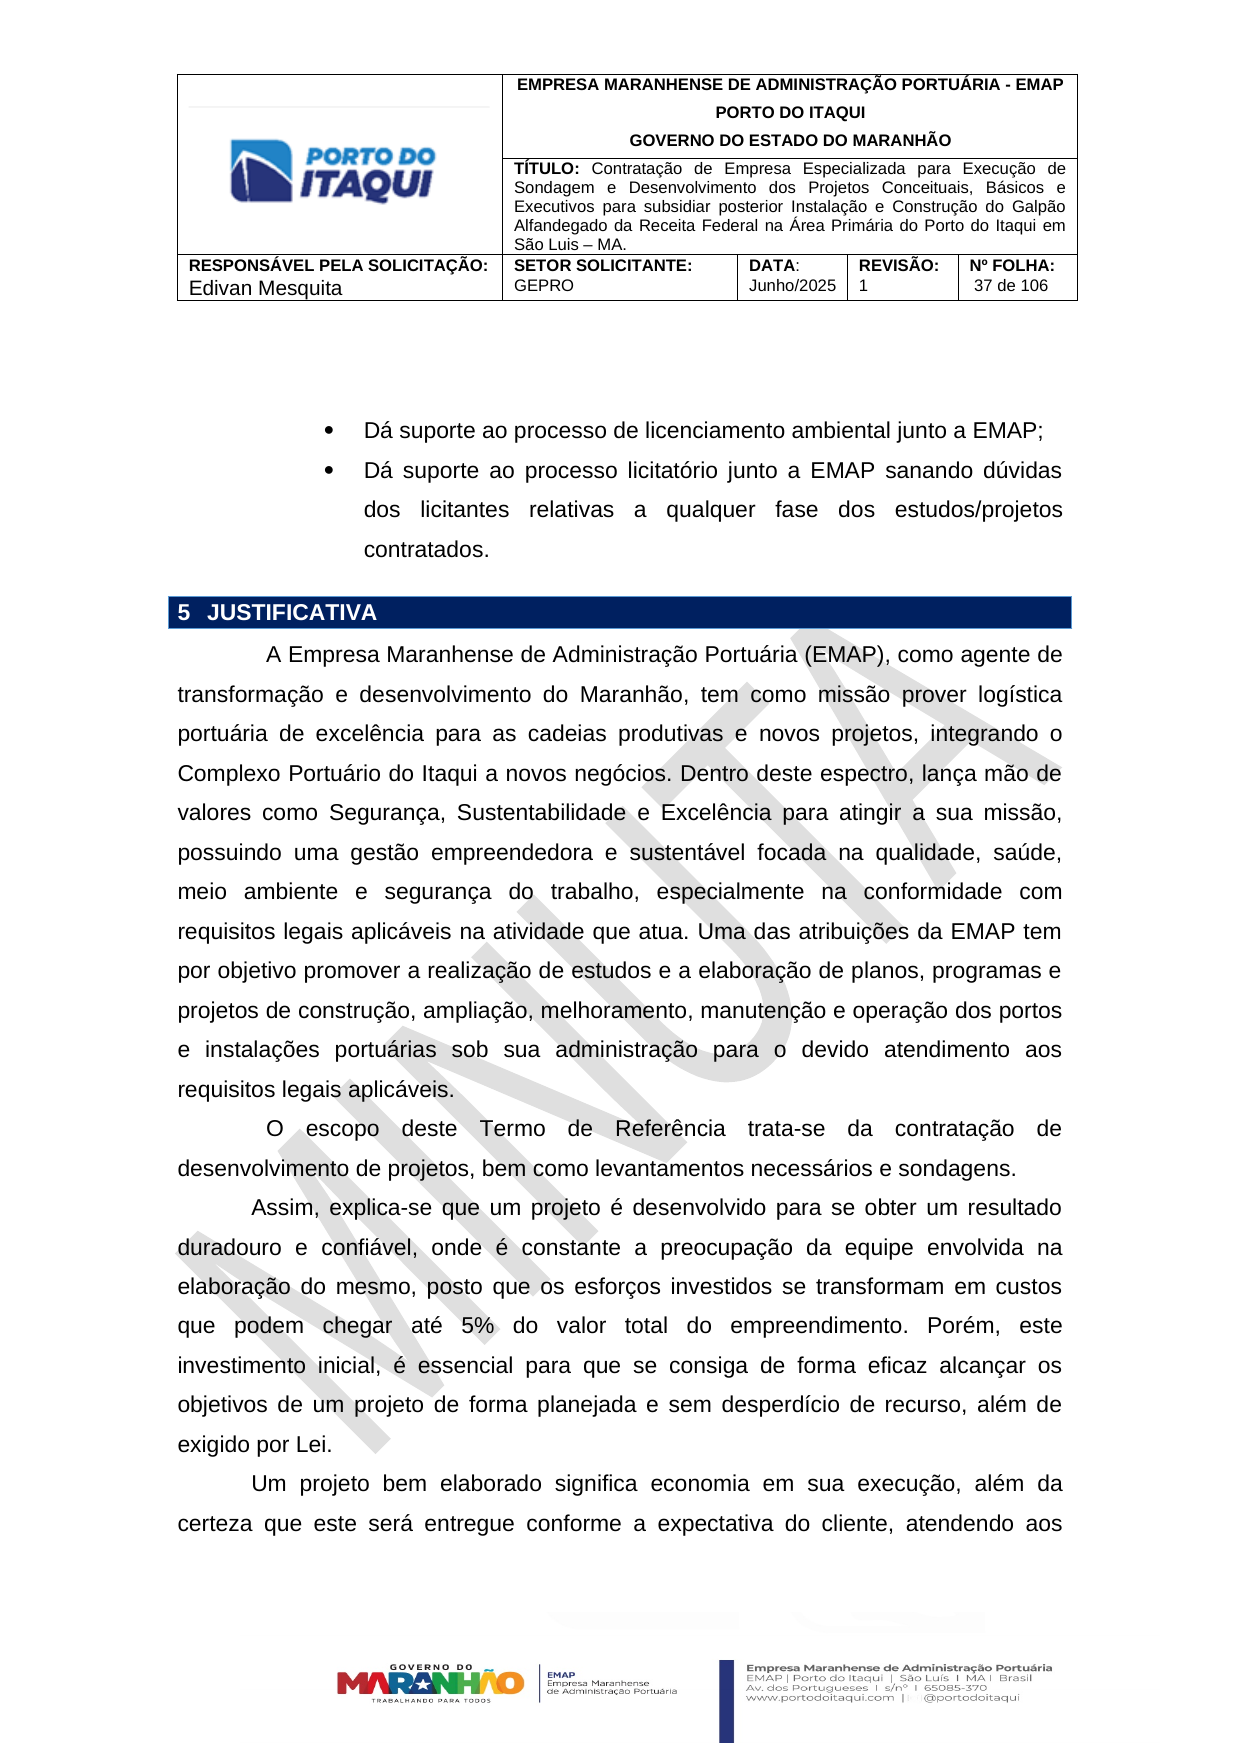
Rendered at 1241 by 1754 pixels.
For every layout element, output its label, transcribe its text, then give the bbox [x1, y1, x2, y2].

list Dá suporte ao processo de licenciamento ambiental junto a EMAP; [325, 417, 1063, 444]
subtitle JUSTIFICATIVA [169, 597, 1071, 628]
picture [240, 1612, 1160, 1743]
text A Empresa Maranhense de Administração Portuária (EMAP), como agente de transformação e desenvolvimento do Maranhão, tem como missão prover logística portuária de excelência para as cadeias produtivas e novos projetos, integrando o Complexo Portuário do Itaqui a novos negócios. Dentro deste espectro, lança mão de valores como Segurança, Sustentabilidade e Excelência para atingir a sua missão, possuindo uma gestão empreendedora e sustentável focada na qualidade, saúde, meio ambiente e segurança do trabalho, especialmente na conformidade com requisitos legais aplicáveis na atividade que atua. Uma das atribuições da EMAP tem por objetivo promover a realização de estudos e a elaboração de planos, programas e projetos de construção, ampliação, melhoramento, manutenção e operação dos portos e instalações portuárias sob sua administração para o devido atendimento aos requisitos legais aplicáveis. [177, 641, 1063, 1102]
text O escopo deste Termo de Referência trata-se da contratação de desenvolvimento de projetos, bem como levantamentos necessários e sondagens. [177, 1115, 1063, 1181]
picture [188, 101, 490, 236]
text Assim, explica-se que um projeto é desenvolvido para se obter um resultado duradouro e confiável, onde é constante a preocupação da equipe envolvida na elaboração do mesmo, posto que os esforços investidos se transformam em custos que podem chegar até 5% do valor total do empreendimento. Porém, este investimento inicial, é essencial para que se consiga de forma eficaz alcançar os objetivos de um projeto de forma planejada e sem desperdício de recurso, além de exigido por Lei. [177, 1194, 1063, 1457]
list Dá suporte ao processo licitatório junto a EMAP sanando dúvidas dos licitantes relativas a qualquer fase dos estudos/projetos contratados. [325, 457, 1063, 562]
